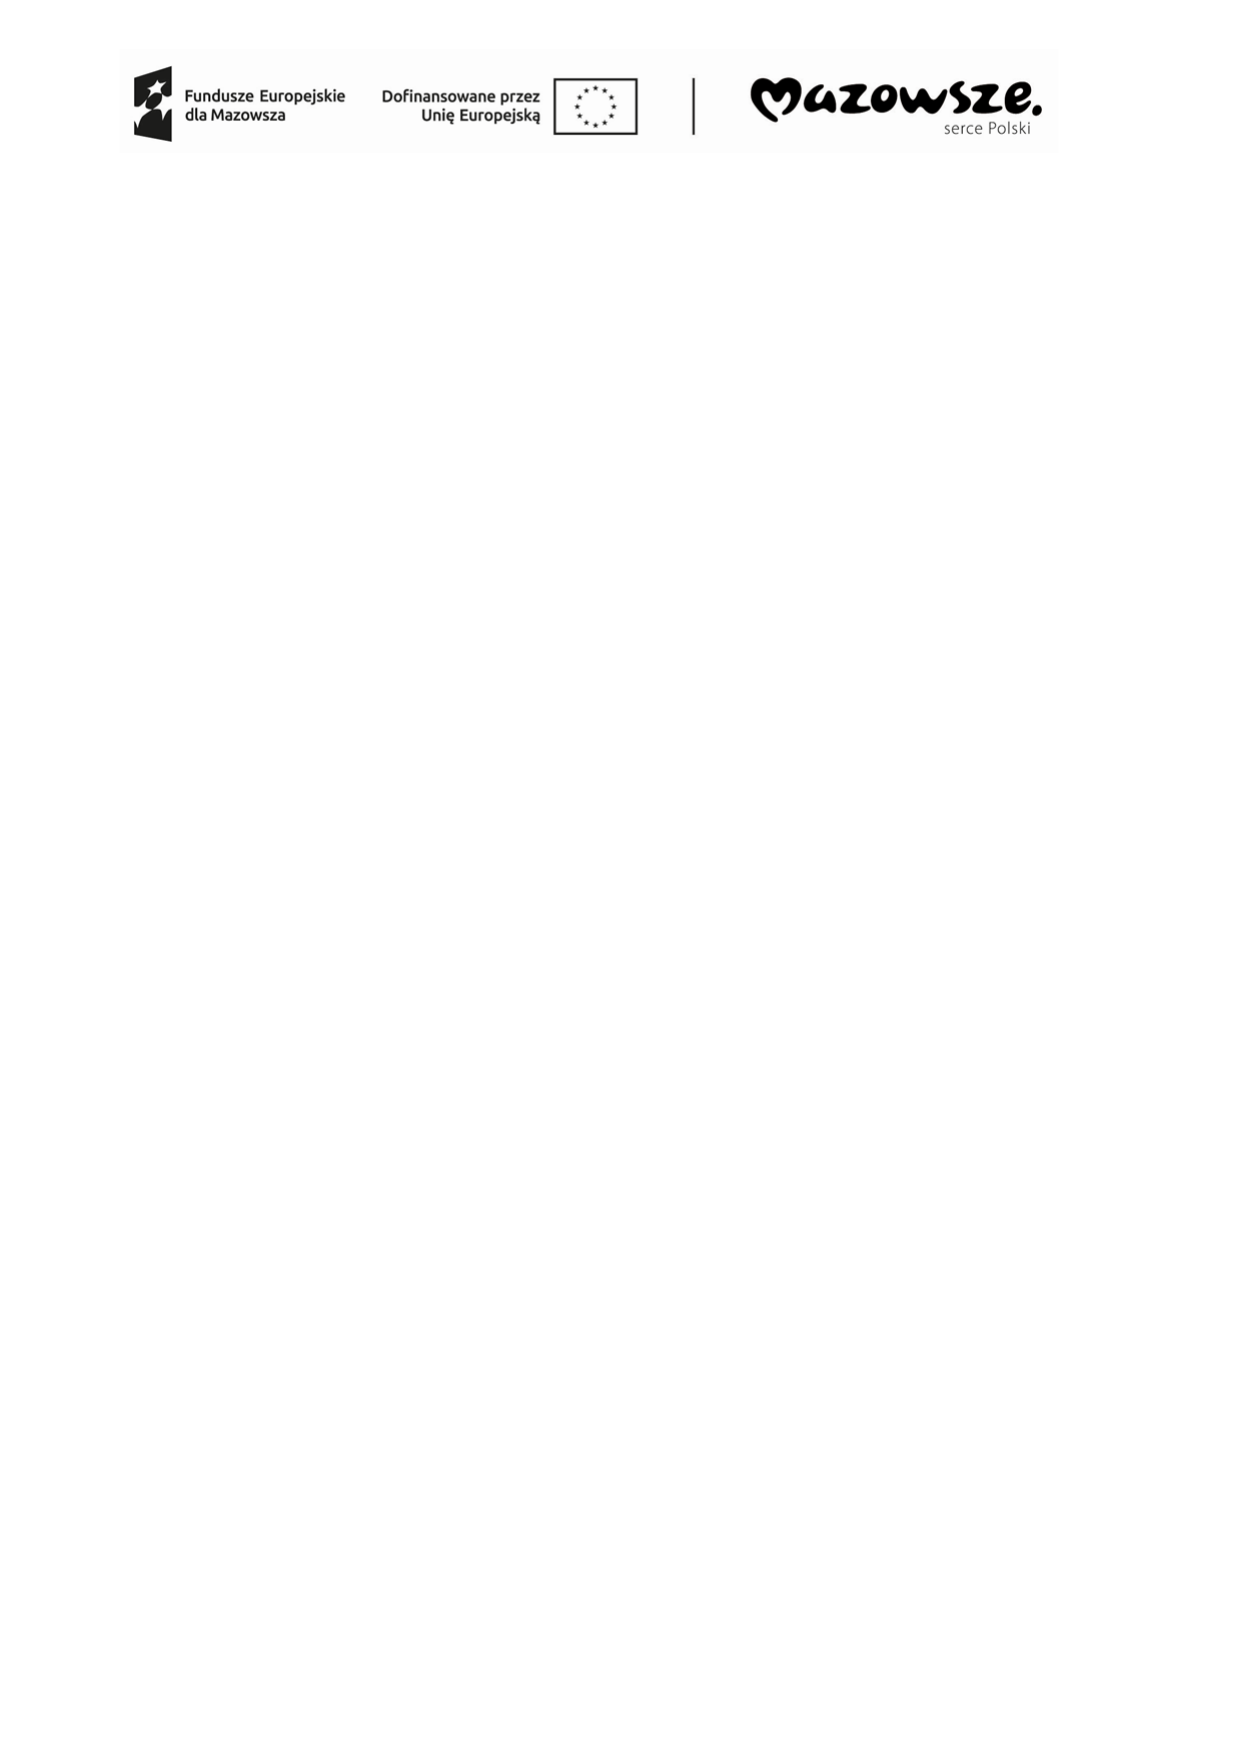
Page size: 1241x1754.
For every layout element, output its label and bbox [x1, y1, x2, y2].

picture [118, 49, 1059, 153]
